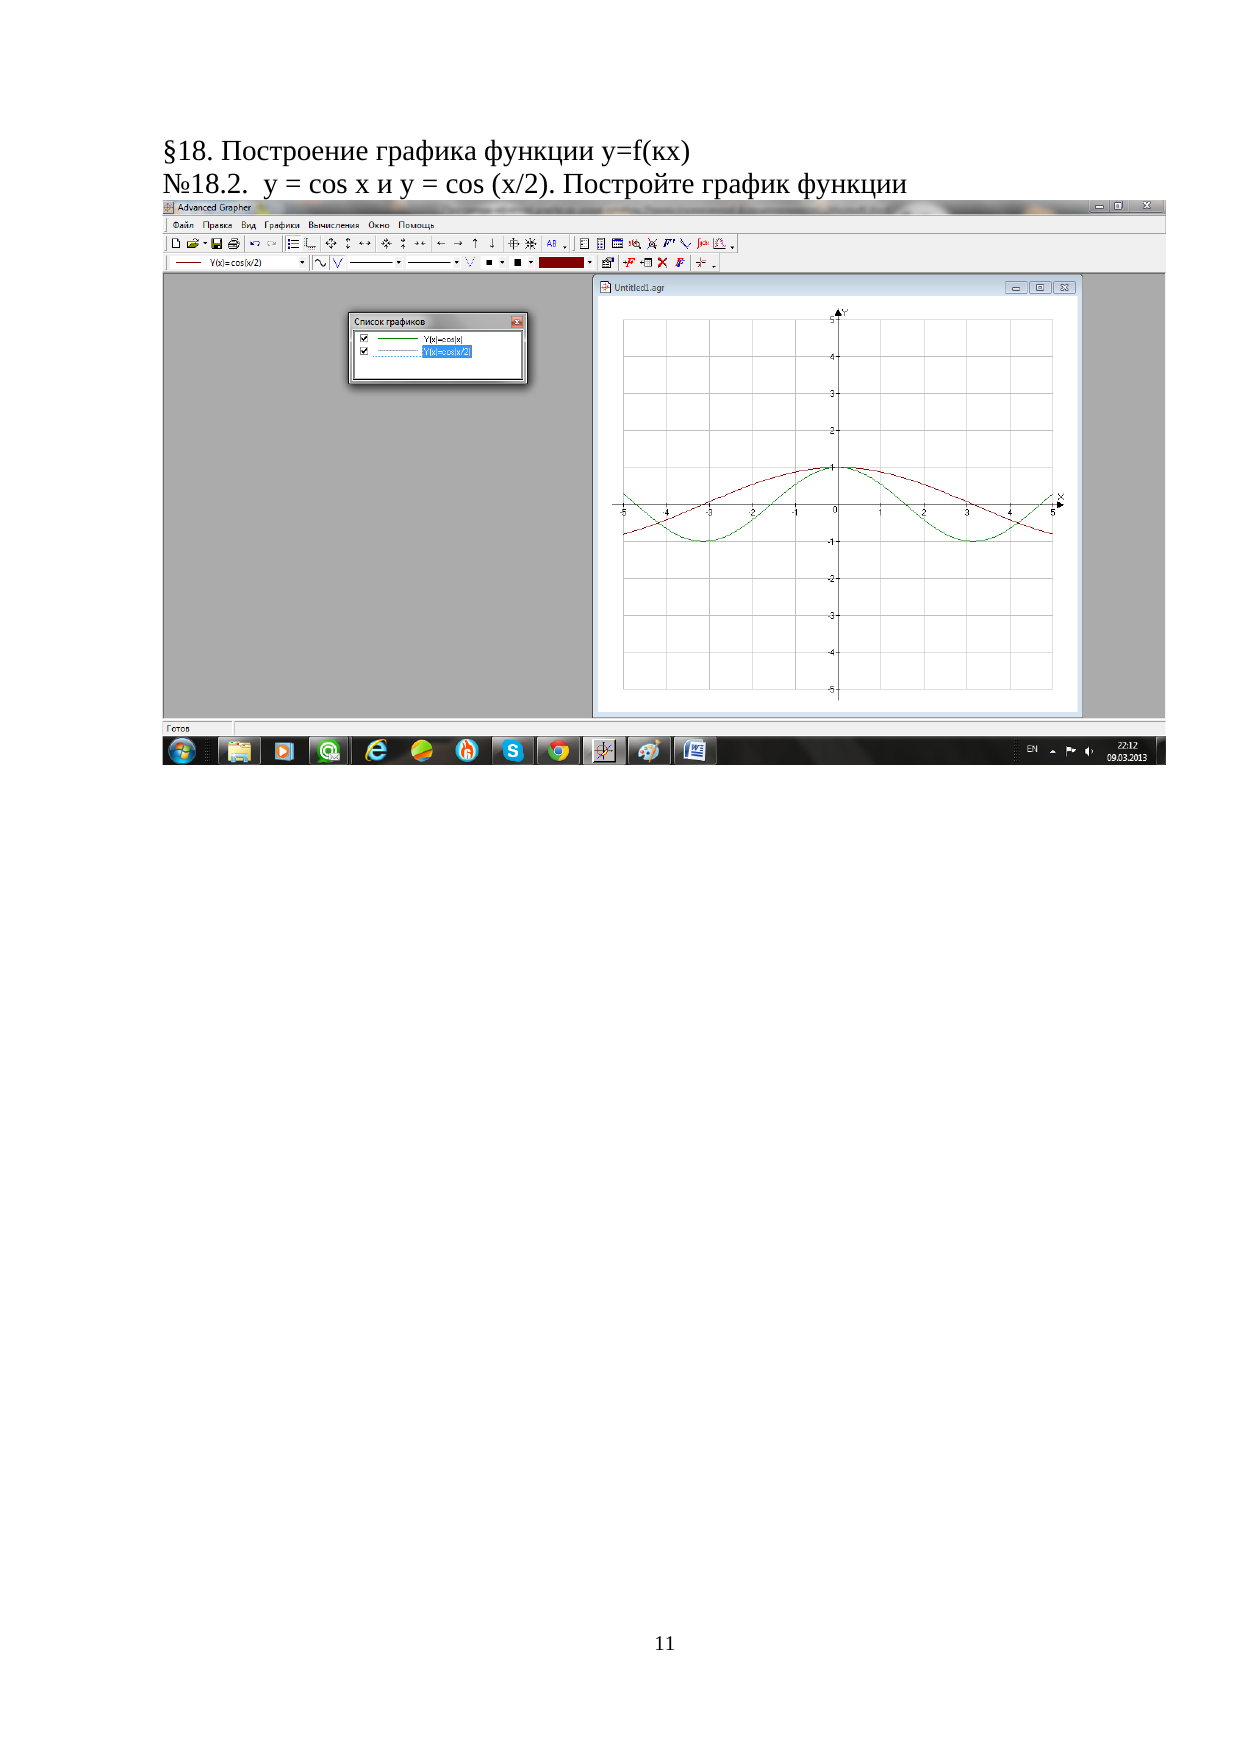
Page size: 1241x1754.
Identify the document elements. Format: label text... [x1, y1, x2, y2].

picture [162, 200, 1166, 765]
text §18. Построение графика функции у=f(кx) [162, 133, 1167, 166]
text №18.2. у = cos х и у = cos (х/2). Постройте график функции [162, 166, 1167, 200]
